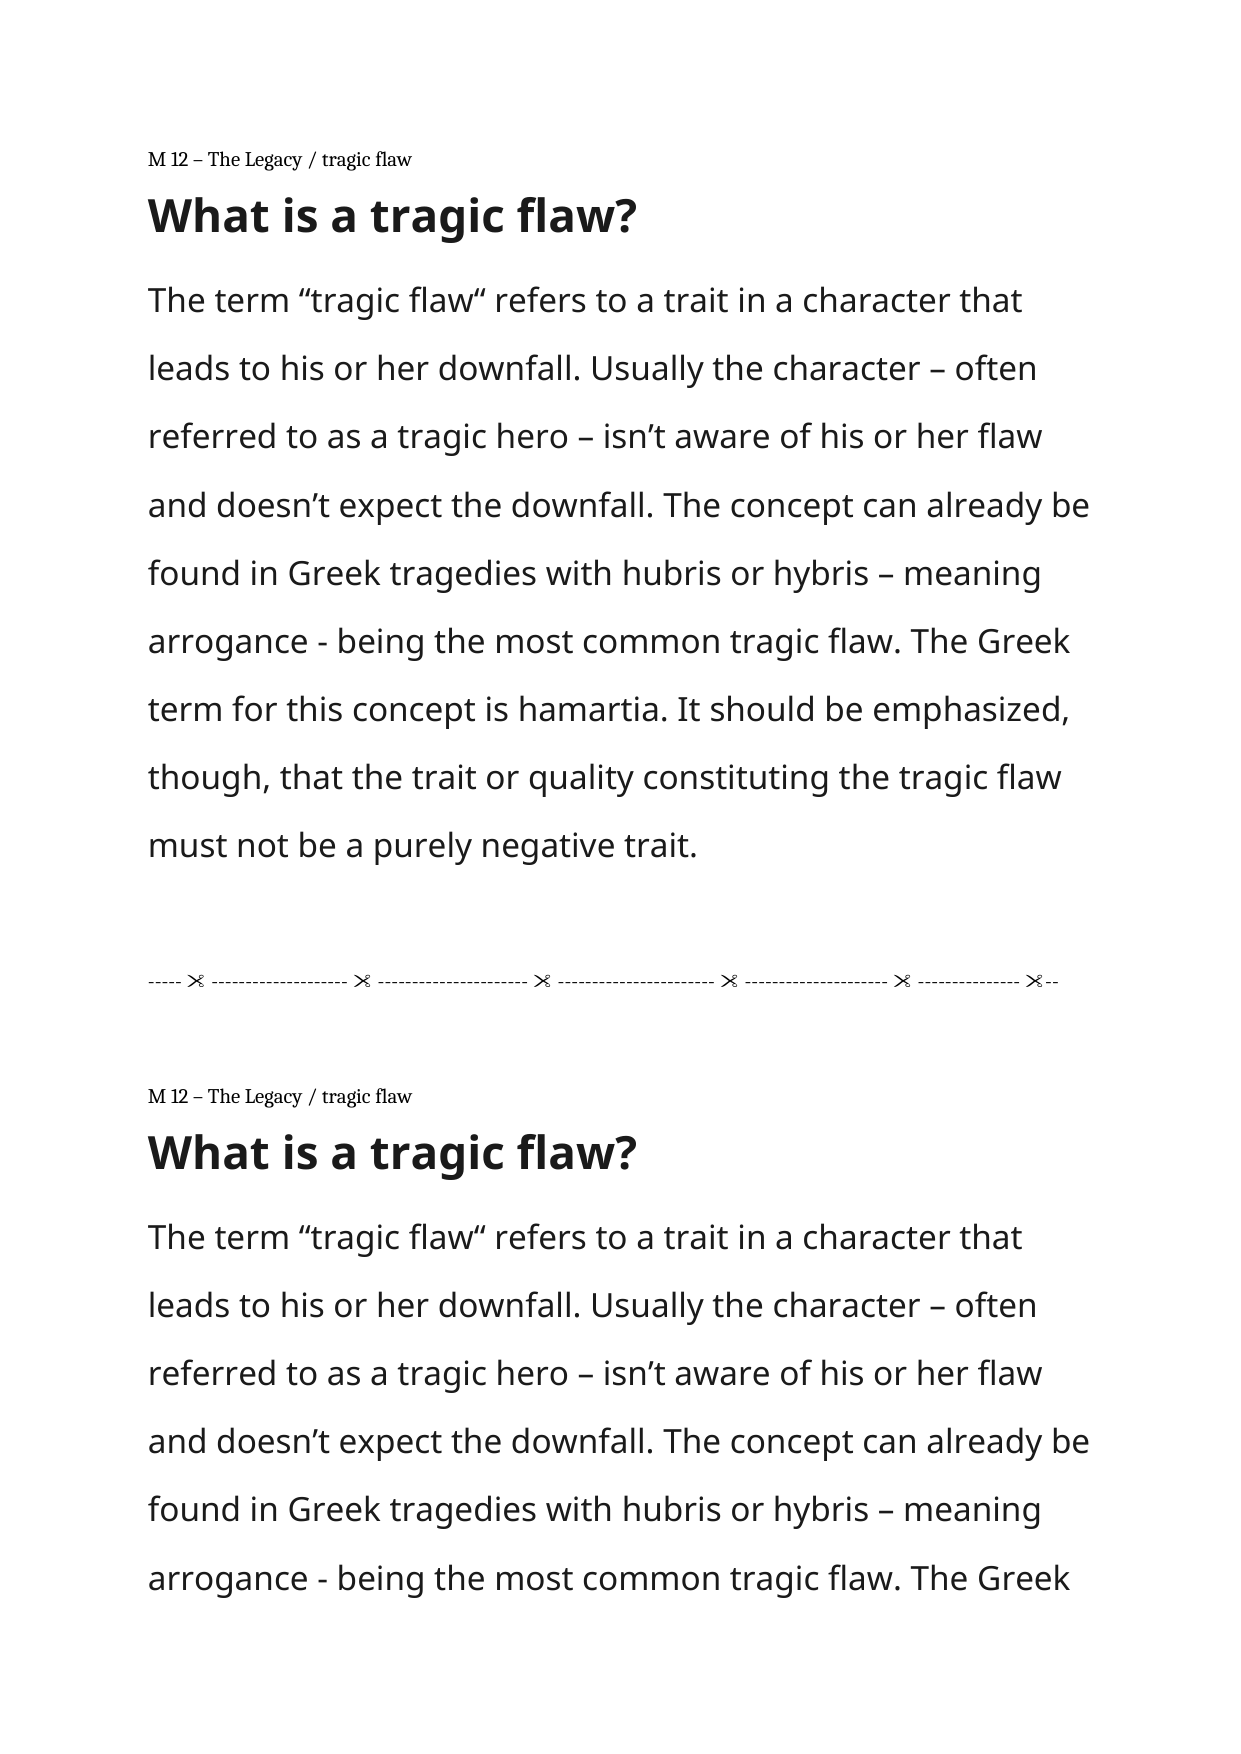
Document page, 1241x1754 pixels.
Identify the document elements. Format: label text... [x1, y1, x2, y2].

text ----- -------------------- ---------------------- ----------------------- --------------------- --------------- -- [148, 969, 1093, 993]
text What is a tragic flaw? [148, 183, 1093, 246]
text What is a tragic flaw? [148, 1120, 1093, 1183]
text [148, 1214, 1093, 1600]
text M 12 – The Legacy / tragic flaw [148, 148, 1093, 172]
text M 12 – The Legacy / tragic flaw [148, 1084, 1093, 1108]
